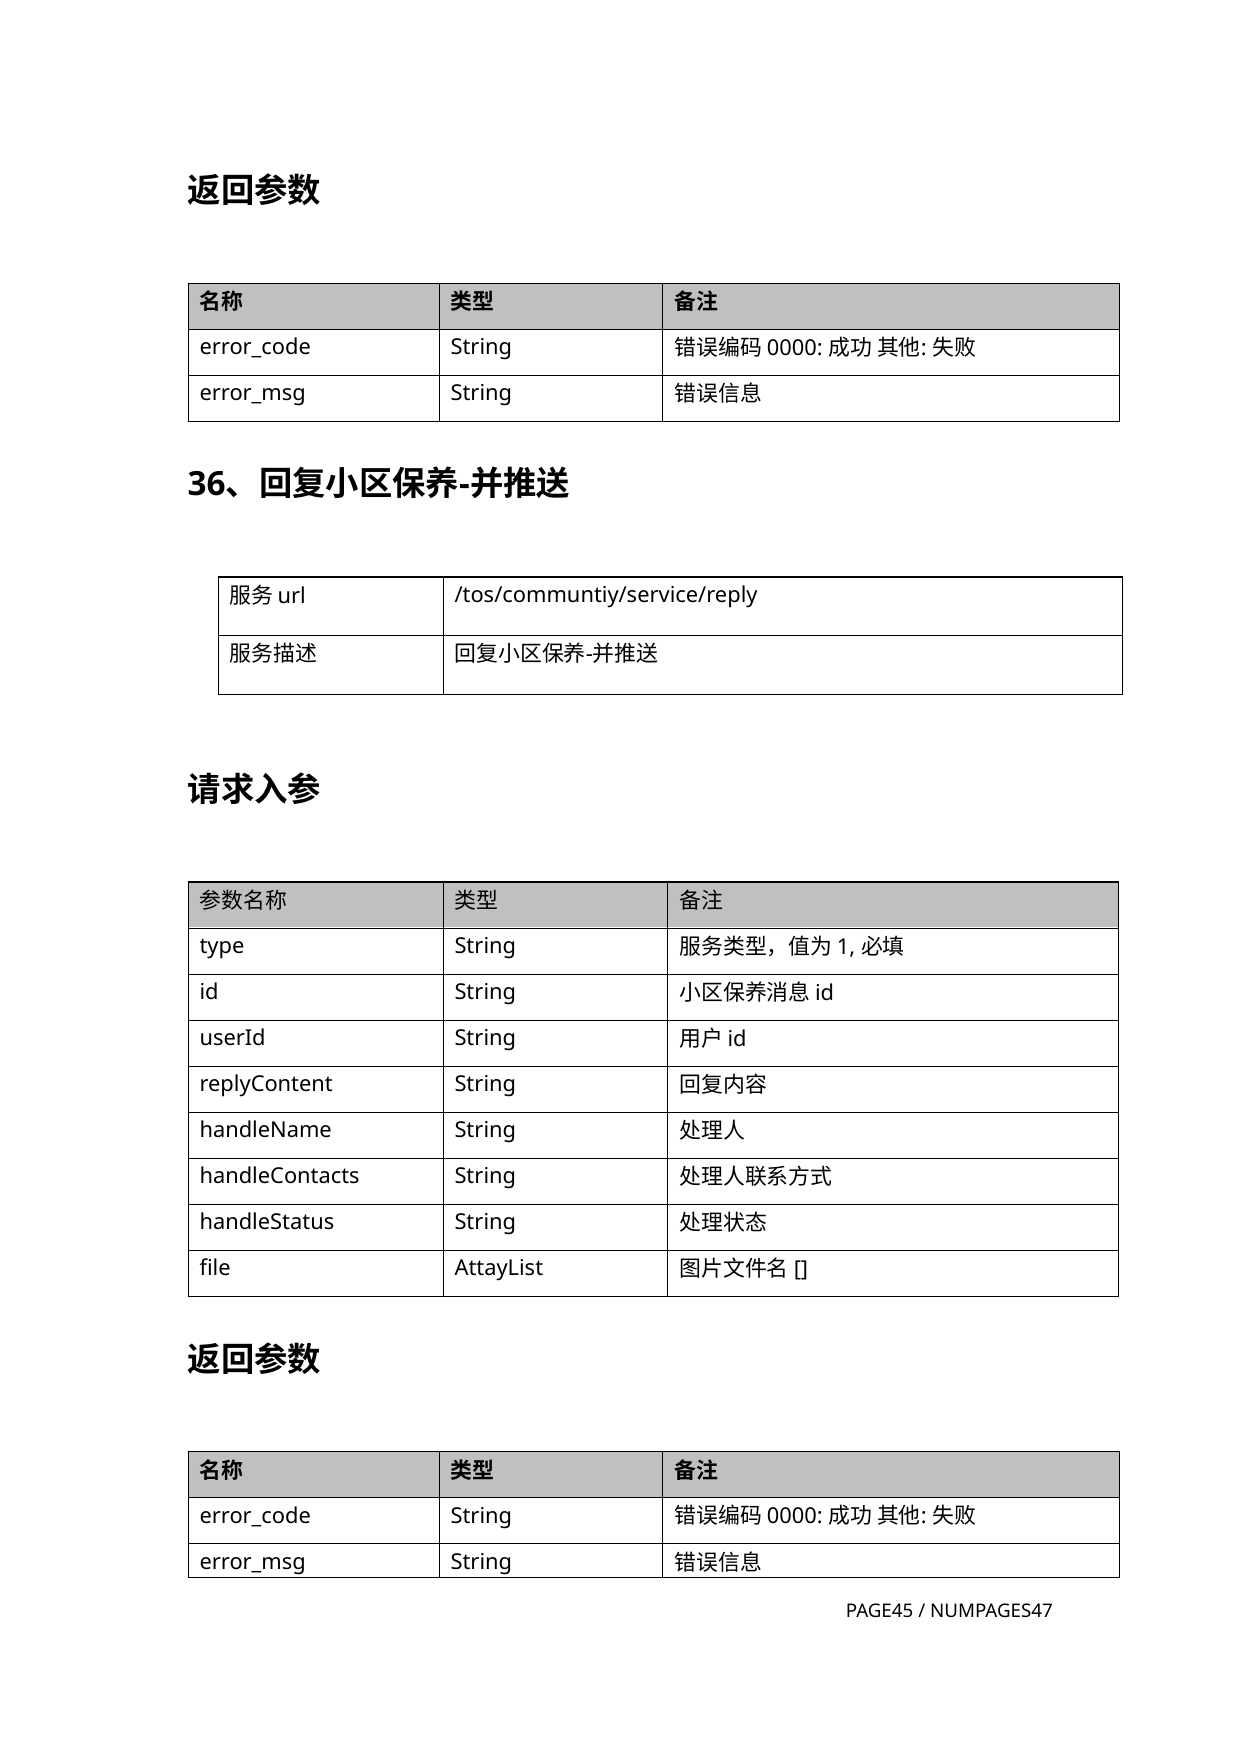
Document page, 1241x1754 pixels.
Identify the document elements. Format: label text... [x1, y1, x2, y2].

table_cell handleContacts [189, 1159, 443, 1204]
table_cell error_msg [189, 1544, 439, 1577]
subtitle 返回参数 [187, 156, 1053, 221]
table_cell 回复内容 [668, 1067, 1118, 1112]
table_cell String [444, 975, 667, 1019]
table_cell error_code [189, 330, 439, 375]
table_cell 处理人 [668, 1113, 1118, 1158]
table_cell 服务类型，值为1, 必填 [668, 929, 1118, 973]
table_cell id [189, 975, 443, 1019]
table_cell replyContent [189, 1067, 443, 1112]
table_header 类型 [440, 284, 662, 329]
table_cell String [444, 929, 667, 973]
table_cell error_msg [189, 376, 439, 421]
table_cell handleStatus [189, 1205, 443, 1250]
table_cell String [444, 1159, 667, 1204]
table_cell userId [189, 1021, 443, 1066]
table_cell String [440, 1544, 662, 1577]
table_header 类型 [444, 883, 667, 927]
table_cell 处理人联系方式 [668, 1159, 1118, 1204]
subtitle 36、回复小区保养-并推送 [187, 449, 1053, 514]
table_header 类型 [440, 1452, 662, 1497]
table_cell handleName [189, 1113, 443, 1158]
table_cell file [189, 1251, 443, 1296]
table_cell String [440, 330, 662, 375]
table_header 名称 [189, 284, 439, 329]
table_cell String [444, 1021, 667, 1066]
table_header 服务url [219, 578, 443, 635]
table_cell 错误信息 [663, 376, 1119, 421]
table_cell type [189, 929, 443, 973]
table_cell String [440, 376, 662, 421]
table_cell 错误编码 0000: 成功 其他: 失败 [663, 330, 1119, 375]
subtitle 请求入参 [187, 754, 1053, 819]
table_cell 错误编码 0000: 成功 其他: 失败 [663, 1498, 1119, 1543]
table_cell 回复小区保养-并推送 [444, 636, 1122, 694]
table_header 备注 [663, 1452, 1119, 1497]
table_cell 小区保养消息id [668, 975, 1118, 1019]
table_header 参数名称 [189, 883, 443, 927]
subtitle 返回参数 [187, 1324, 1053, 1389]
table_cell error_code [189, 1498, 439, 1543]
table_cell String [444, 1205, 667, 1250]
table_header 名称 [189, 1452, 439, 1497]
table_cell 用户id [668, 1021, 1118, 1066]
table_cell AttayList [444, 1251, 667, 1296]
table_cell 错误信息 [663, 1544, 1119, 1577]
table_cell 服务描述 [219, 636, 443, 694]
table_cell 图片文件名 [] [668, 1251, 1118, 1296]
table_header /tos/communtiy/service/reply [444, 578, 1122, 635]
table_header 备注 [663, 284, 1119, 329]
table_cell String [444, 1113, 667, 1158]
table_cell 处理状态 [668, 1205, 1118, 1250]
table_cell String [444, 1067, 667, 1112]
table_header 备注 [668, 883, 1118, 927]
table_cell String [440, 1498, 662, 1543]
